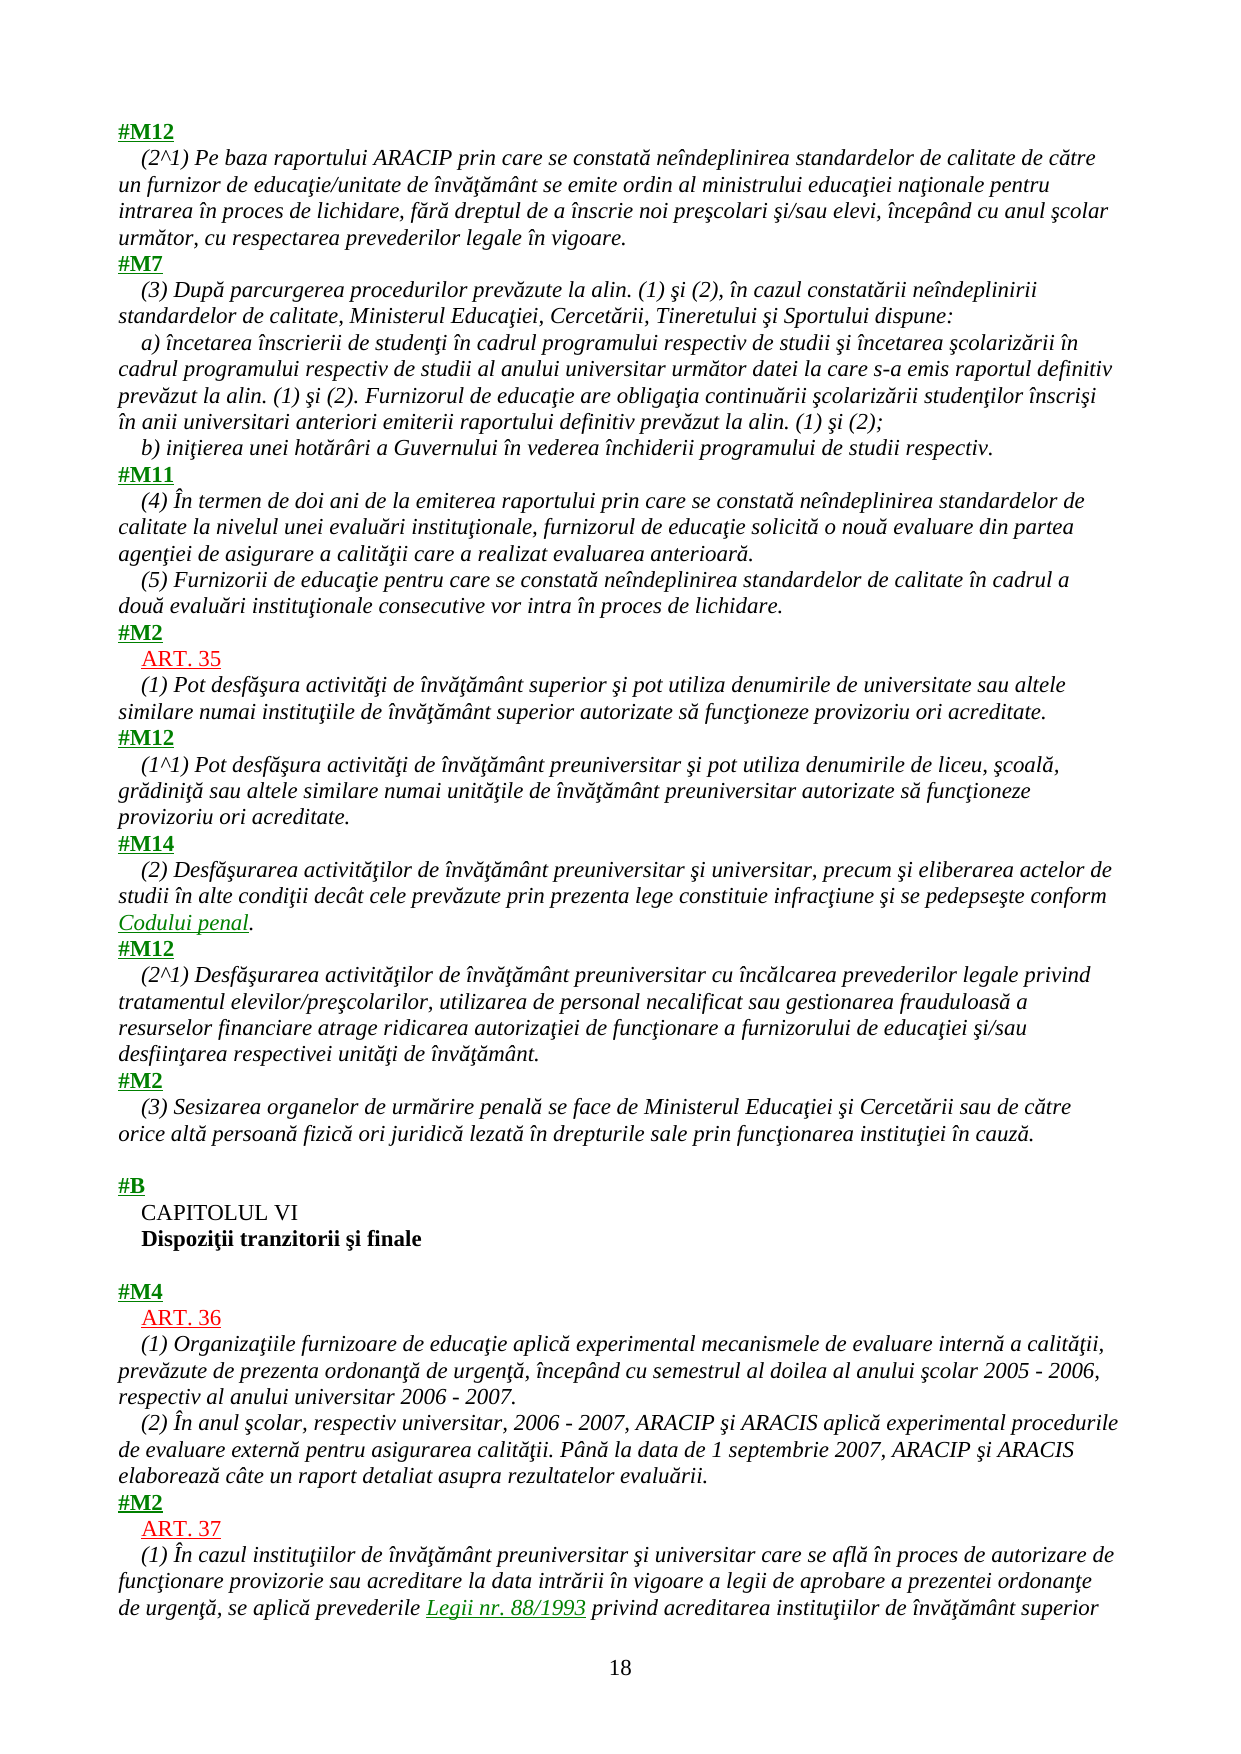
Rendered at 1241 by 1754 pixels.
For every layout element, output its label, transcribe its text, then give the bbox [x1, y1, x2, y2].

text #M2 [118, 1488, 1122, 1515]
text a) încetarea înscrierii de studenţi în cadrul programului respectiv de studii şi încetarea şcolarizării în cadrul programului respectiv de studii al anului universitar următor datei la care s-a emis raportul definitiv prevăzut la alin. (1) şi (2). Furnizorul de educaţie are obligaţia continuării şcolarizării studenţilor înscrişi în anii universitari anteriori emiterii raportului definitiv prevăzut la alin. (1) şi (2); [118, 329, 1122, 434]
text (1^1) Pot desfăşura activităţi de învăţământ preuniversitar şi pot utiliza denumirile de liceu, şcoală, grădiniţă sau altele similare numai unităţile de învăţământ preuniversitar autorizate să funcţioneze provizoriu ori acreditate. [118, 751, 1122, 830]
text #B [118, 1172, 1122, 1199]
text #M7 [118, 250, 1122, 276]
text (2) În anul şcolar, respectiv universitar, 2006 - 2007, ARACIP şi ARACIS aplică experimental procedurile de evaluare externă pentru asigurarea calităţii. Până la data de 1 septembrie 2007, ARACIP şi ARACIS elaborează câte un raport detaliat asupra rezultatelor evaluării. [118, 1409, 1122, 1488]
text ART. 36 [118, 1304, 1122, 1330]
text (3) Sesizarea organelor de urmărire penală se face de Ministerul Educaţiei şi Cercetării sau de către orice altă persoană fizică ori juridică lezată în drepturile sale prin funcţionarea instituţiei în cauză. [118, 1093, 1122, 1146]
text (1) Pot desfăşura activităţi de învăţământ superior şi pot utiliza denumirile de universitate sau altele similare numai instituţiile de învăţământ superior autorizate să funcţioneze provizoriu ori acreditate. [118, 672, 1122, 724]
text (2) Desfăşurarea activităţilor de învăţământ preuniversitar şi universitar, precum şi eliberarea actelor de studii în alte condiţii decât cele prevăzute prin prezenta lege constituie infracţiune şi se pedepseşte conform Codului penal. [118, 856, 1122, 935]
text (1) Organizaţiile furnizoare de educaţie aplică experimental mecanismele de evaluare internă a calităţii, prevăzute de prezenta ordonanţă de urgenţă, începând cu semestrul al doilea al anului şcolar 2005 - 2006, respectiv al anului universitar 2006 - 2007. [118, 1330, 1122, 1409]
text #M14 [118, 830, 1122, 856]
text #M2 [118, 1067, 1122, 1093]
text (5) Furnizorii de educaţie pentru care se constată neîndeplinirea standardelor de calitate în cadrul a două evaluări instituţionale consecutive vor intra în proces de lichidare. [118, 566, 1122, 619]
text CAPITOLUL VI [118, 1199, 1122, 1225]
text (4) În termen de doi ani de la emiterea raportului prin care se constată neîndeplinirea standardelor de calitate la nivelul unei evaluări instituţionale, furnizorul de educaţie solicită o nouă evaluare din partea agenţiei de asigurare a calităţii care a realizat evaluarea anterioară. [118, 487, 1122, 566]
text (2^1) Pe baza raportului ARACIP prin care se constată neîndeplinirea standardelor de calitate de către un furnizor de educaţie/unitate de învăţământ se emite ordin al ministrului educaţiei naţionale pentru intrarea în proces de lichidare, fără dreptul de a înscrie noi preşcolari şi/sau elevi, începând cu anul şcolar următor, cu respectarea prevederilor legale în vigoare. [118, 144, 1122, 250]
text (2^1) Desfăşurarea activităţilor de învăţământ preuniversitar cu încălcarea prevederilor legale privind tratamentul elevilor/preşcolarilor, utilizarea de personal necalificat sau gestionarea frauduloasă a resurselor financiare atrage ridicarea autorizaţiei de funcţionare a furnizorului de educaţiei şi/sau desfiinţarea respectivei unităţi de învăţământ. [118, 961, 1122, 1067]
text #M12 [118, 118, 1122, 144]
text #M2 [118, 619, 1122, 645]
text b) iniţierea unei hotărâri a Guvernului în vederea închiderii programului de studii respectiv. [118, 434, 1122, 461]
text ART. 35 [118, 645, 1122, 672]
text ART. 37 [118, 1515, 1122, 1541]
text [118, 1541, 1122, 1620]
text #M4 [118, 1278, 1122, 1304]
text #M12 [118, 724, 1122, 751]
text #M12 [118, 935, 1122, 961]
text Dispoziţii tranzitorii şi finale [118, 1225, 1122, 1251]
text (3) După parcurgerea procedurilor prevăzute la alin. (1) şi (2), în cazul constatării neîndeplinirii standardelor de calitate, Ministerul Educaţiei, Cercetării, Tineretului şi Sportului dispune: [118, 276, 1122, 329]
text #M11 [118, 461, 1122, 487]
